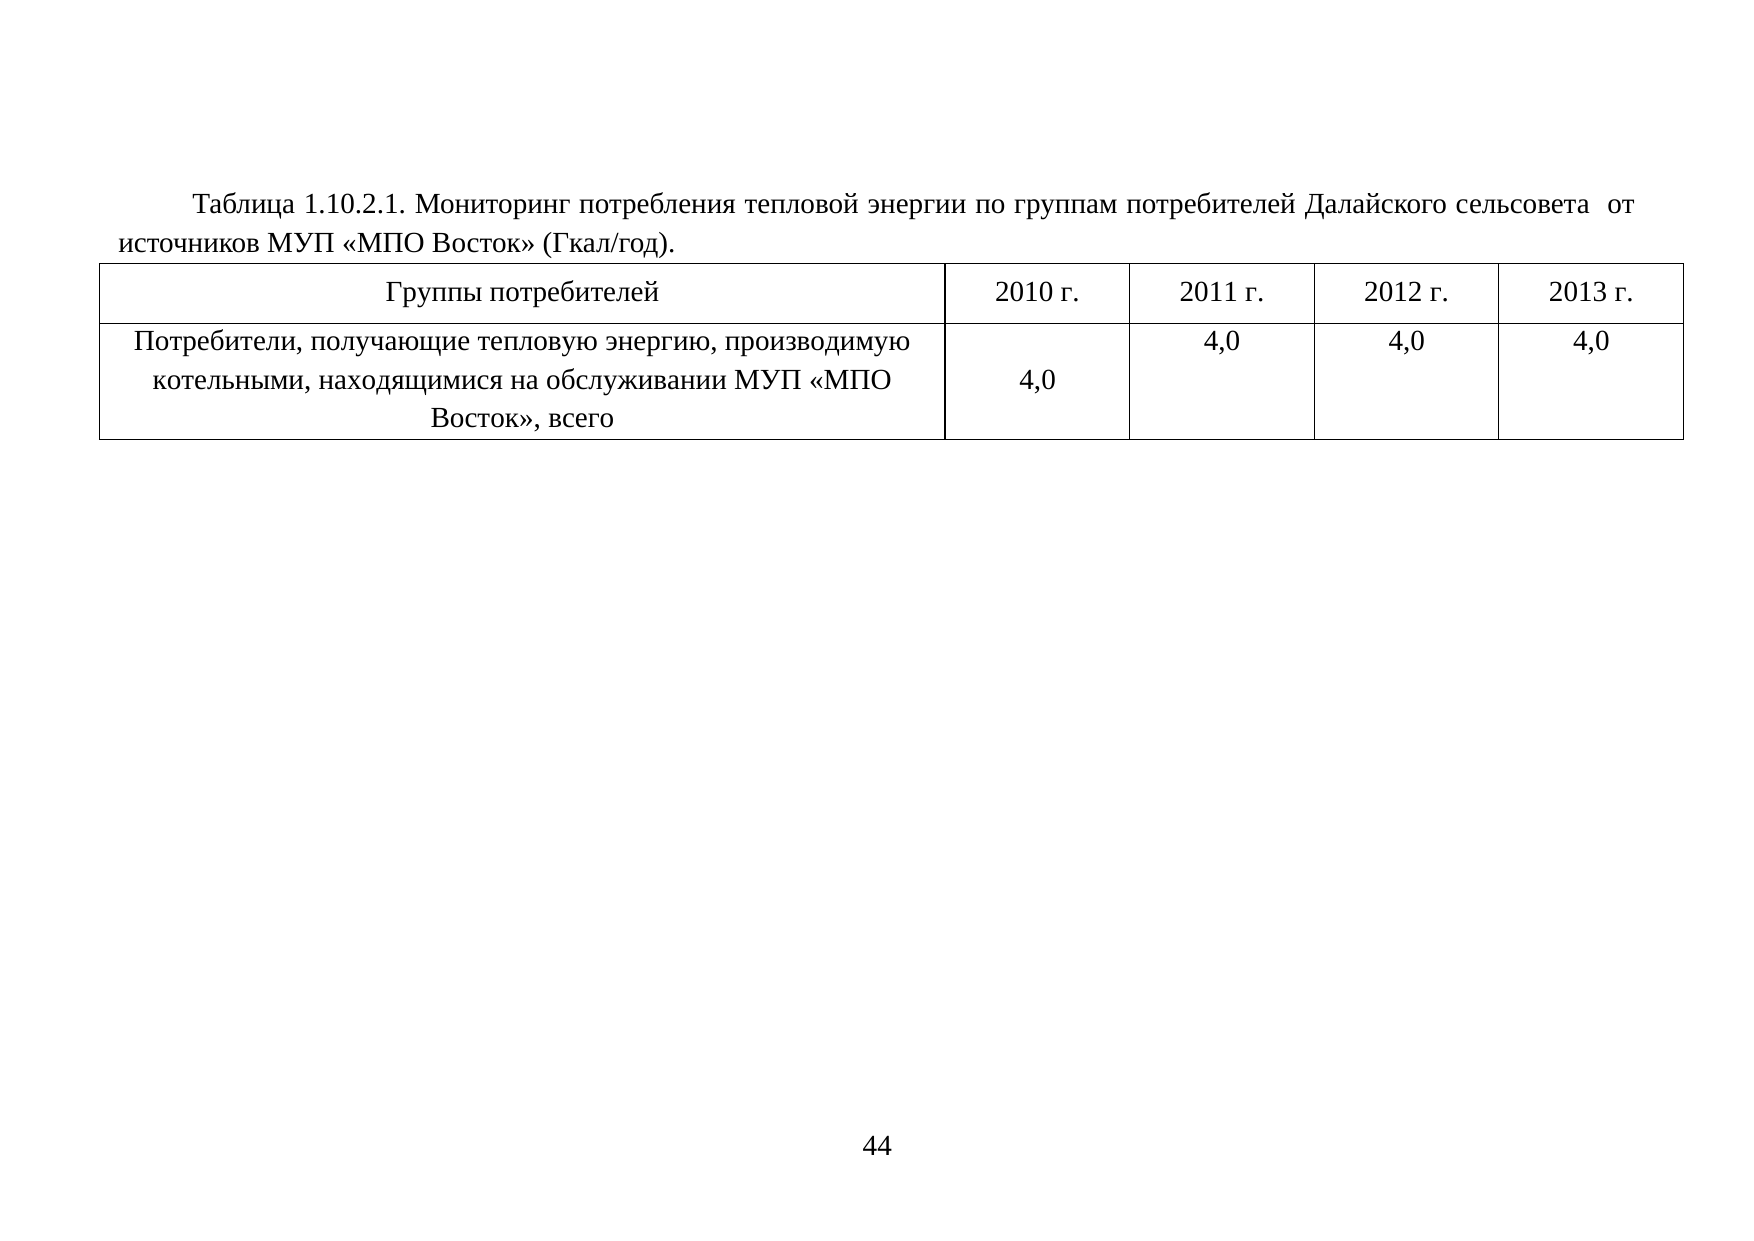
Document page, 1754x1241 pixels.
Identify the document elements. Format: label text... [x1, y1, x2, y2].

text Таблица 1.10.2.1. Мониторинг потребления тепловой энергии по группам потребителей Далайского сельсовета от источников МУП «МПО Восток» (Гкал/год). [118, 186, 1636, 258]
table_header 2010 г. [946, 264, 1129, 322]
table_header 2013 г. [1499, 264, 1683, 322]
table_cell 4,0 [1499, 324, 1683, 439]
table_cell 4,0 [1130, 324, 1314, 439]
table_cell Потребители, получающие тепловую энергию, производимую котельными, находящимися на обслуживании МУП «МПО Восток», всего [100, 324, 944, 439]
table_header 2011 г. [1130, 264, 1314, 322]
table_header 2012 г. [1315, 264, 1498, 322]
table_header Группы потребителей [100, 264, 944, 322]
table_cell 4,0 [946, 324, 1129, 439]
table_cell 4,0 [1315, 324, 1498, 439]
